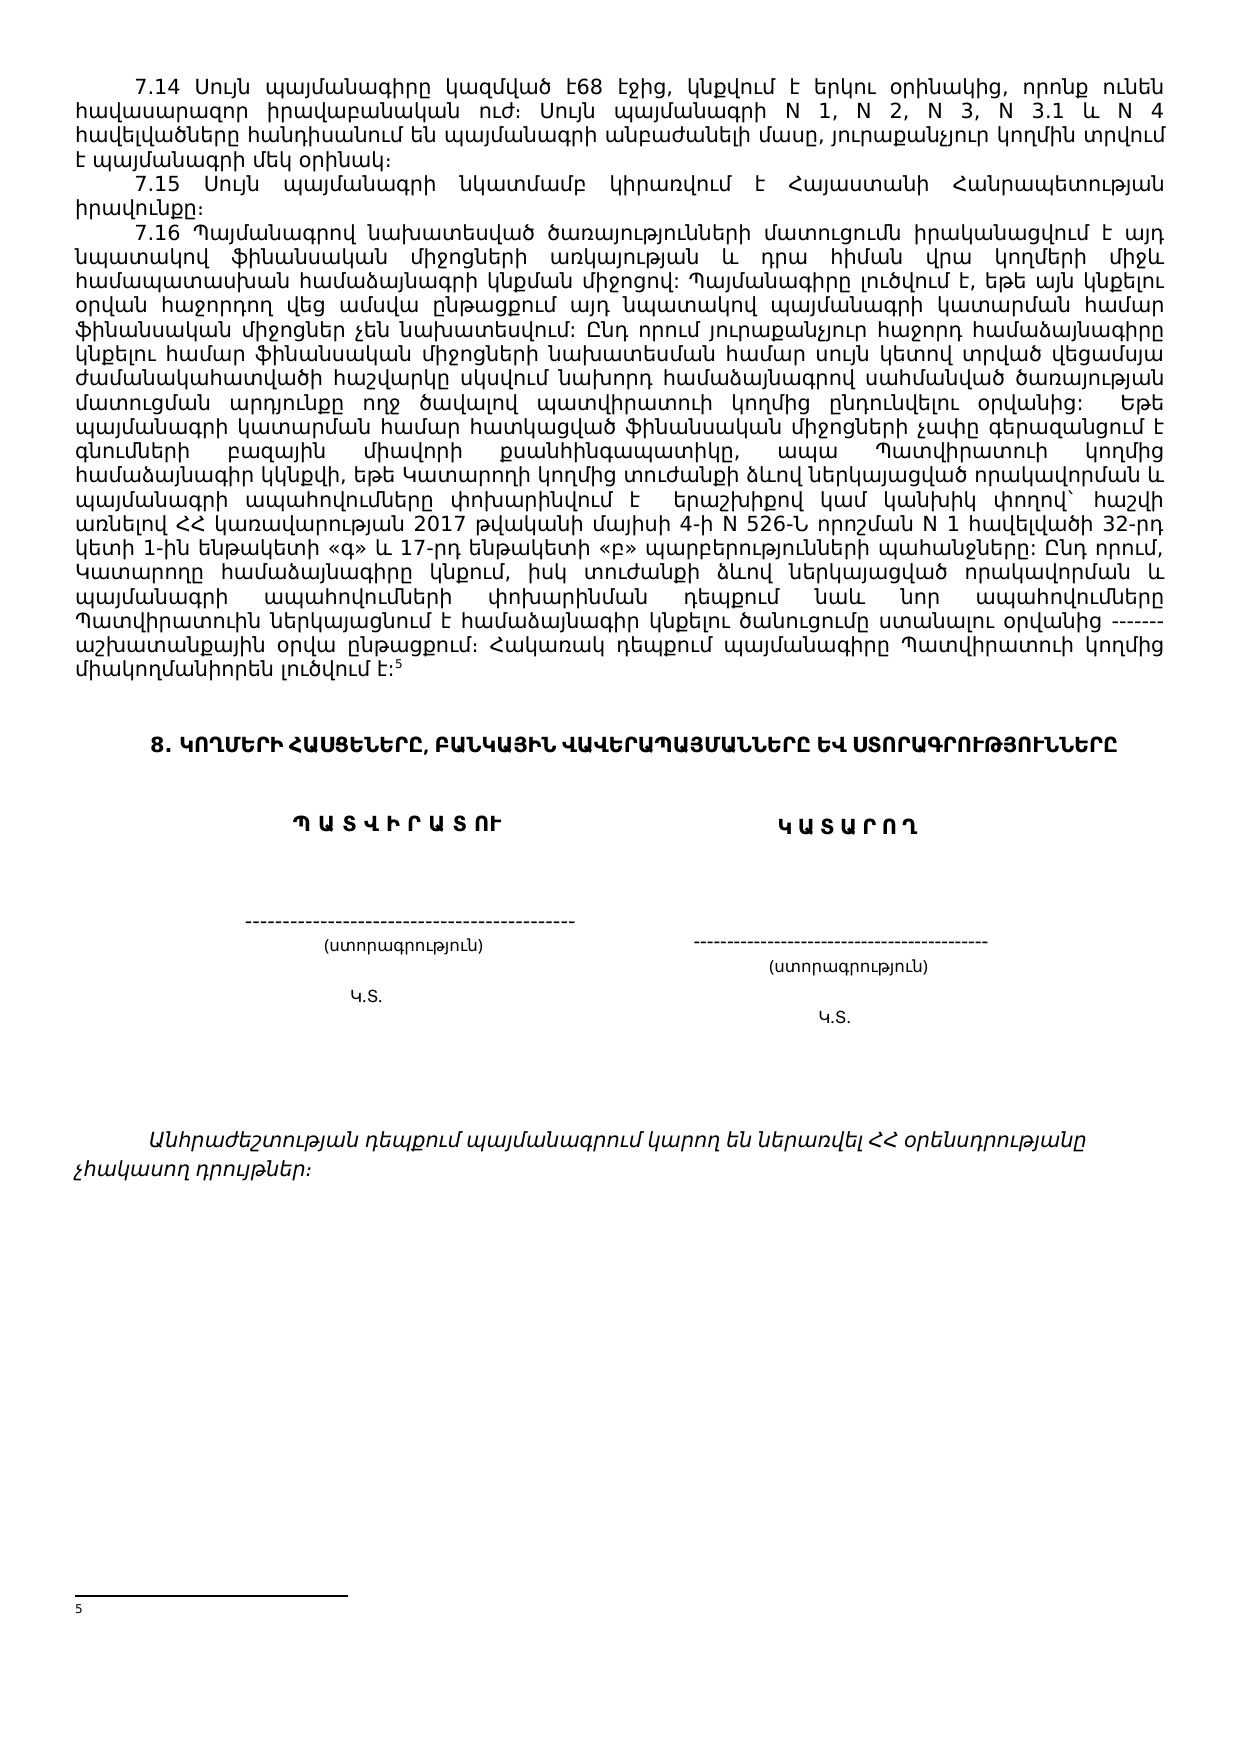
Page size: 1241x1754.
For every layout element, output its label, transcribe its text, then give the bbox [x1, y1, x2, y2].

text 7.15 Սույն պայմանագրի նկատմամբ կիրառվում է Հայաստանի Հանրապետության իրավունքը։ [75, 172, 1165, 221]
table_header Կ Ա Տ Ա Ր Ո Ղ -------------------------------------------- (ստորագրություն) Կ.Տ. [633, 812, 1061, 1097]
text 7.16 Պայմանագրով նախատեսված ծառայությունների մատուցումն իրականացվում է այդ նպատակով ֆինանսական միջոցների առկայության և դրա հիման վրա կողմերի միջև համապատասխան համաձայնագրի կնքման միջոցով: Պայմանագիրը լուծվում է, եթե այն կնքելու օրվան հաջորդող վեց ամսվա ընթացքում այդ նպատակով պայմանագրի կատարման համար ֆինանսական միջոցներ չեն նախատեսվում: Ընդ որում յուրաքանչյուր հաջորդ համաձայնագիրը կնքելու համար ֆինանսական միջոցների նախատեսման համար սույն կետով տրված վեցամսյա ժամանակահատվածի հաշվարկը սկսվում նախորդ համաձայնագրով սահմանված ծառայության մատուցման արդյունքը ողջ ծավալով պատվիրատուի կողմից ընդունվելու օրվանից: Եթե պայմանագրի կատարման համար հատկացված ֆինանսական միջոցների չափը գերազանցում է գնումների բազային միավորի քսանհինգապատիկը, ապա Պատվիրատուի կողմից համաձայնագիր կկնքվի, եթե Կատարողի կողմից տուժանքի ձևով ներկայացված որակավորման և պայմանագրի ապահովումները փոխարինվում է երաշխիքով կամ կանխիկ փողով` հաշվի առնելով ՀՀ կառավարության 2017 թվականի մայիսի 4-ի N 526-Ն որոշման N 1 հավելվածի 32-րդ կետի 1-ին ենթակետի «գ» և 17-րդ ենթակետի «բ» պարբերությունների պահանջները: Ընդ որում, Կատարողը համաձայնագիրը կնքում, իսկ տուժանքի ձևով ներկայացված որակավորման և պայմանագրի ապահովումների փոխարինման դեպքում նաև նոր ապահովումները Պատվիրատուին ներկայացնում է համաձայնագիր կնքելու ծանուցումը ստանալու օրվանից ------- աշխատանքային օրվա ընթացքում։ Հակառակ դեպքում պայմանագիրը Պատվիրատուի կողմից միակողմանիորեն լուծվում է: [75, 221, 1165, 682]
text Անհրաժեշտության դեպքում պայմանագրում կարող են ներառվել ՀՀ օրենսդրությանը չհակասող դրույթներ։ [75, 1126, 1165, 1182]
text 7.14 Սույն պայմանագիրը կազմված է68 էջից, կնքվում է երկու օրինակից, որոնք ունեն հավասարազոր իրավաբանական ուժ։ Սույն պայմանագրի N 1, N 2, N 3, N 3.1 և N 4 հավելվածները հանդիսանում են պայմանագրի անբաժանելի մասը, յուրաքանչյուր կողմին տրվում է պայմանագրի մեկ օրինակ։ [75, 75, 1165, 172]
table_header Պ Ա Տ Վ Ի Ր Ա Տ ՈՒ -------------------------------------------- (ստորագրություն) Կ.Տ. [161, 812, 633, 1097]
text 8. ԿՈՂՄԵՐԻ ՀԱՍՑԵՆԵՐԸ, ԲԱՆԿԱՅԻՆ ՎԱՎԵՐԱՊԱՅՄԱՆՆԵՐԸ ԵՎ ՍՏՈՐԱԳՐՈՒԹՅՈՒՆՆԵՐԸ [75, 730, 1165, 759]
